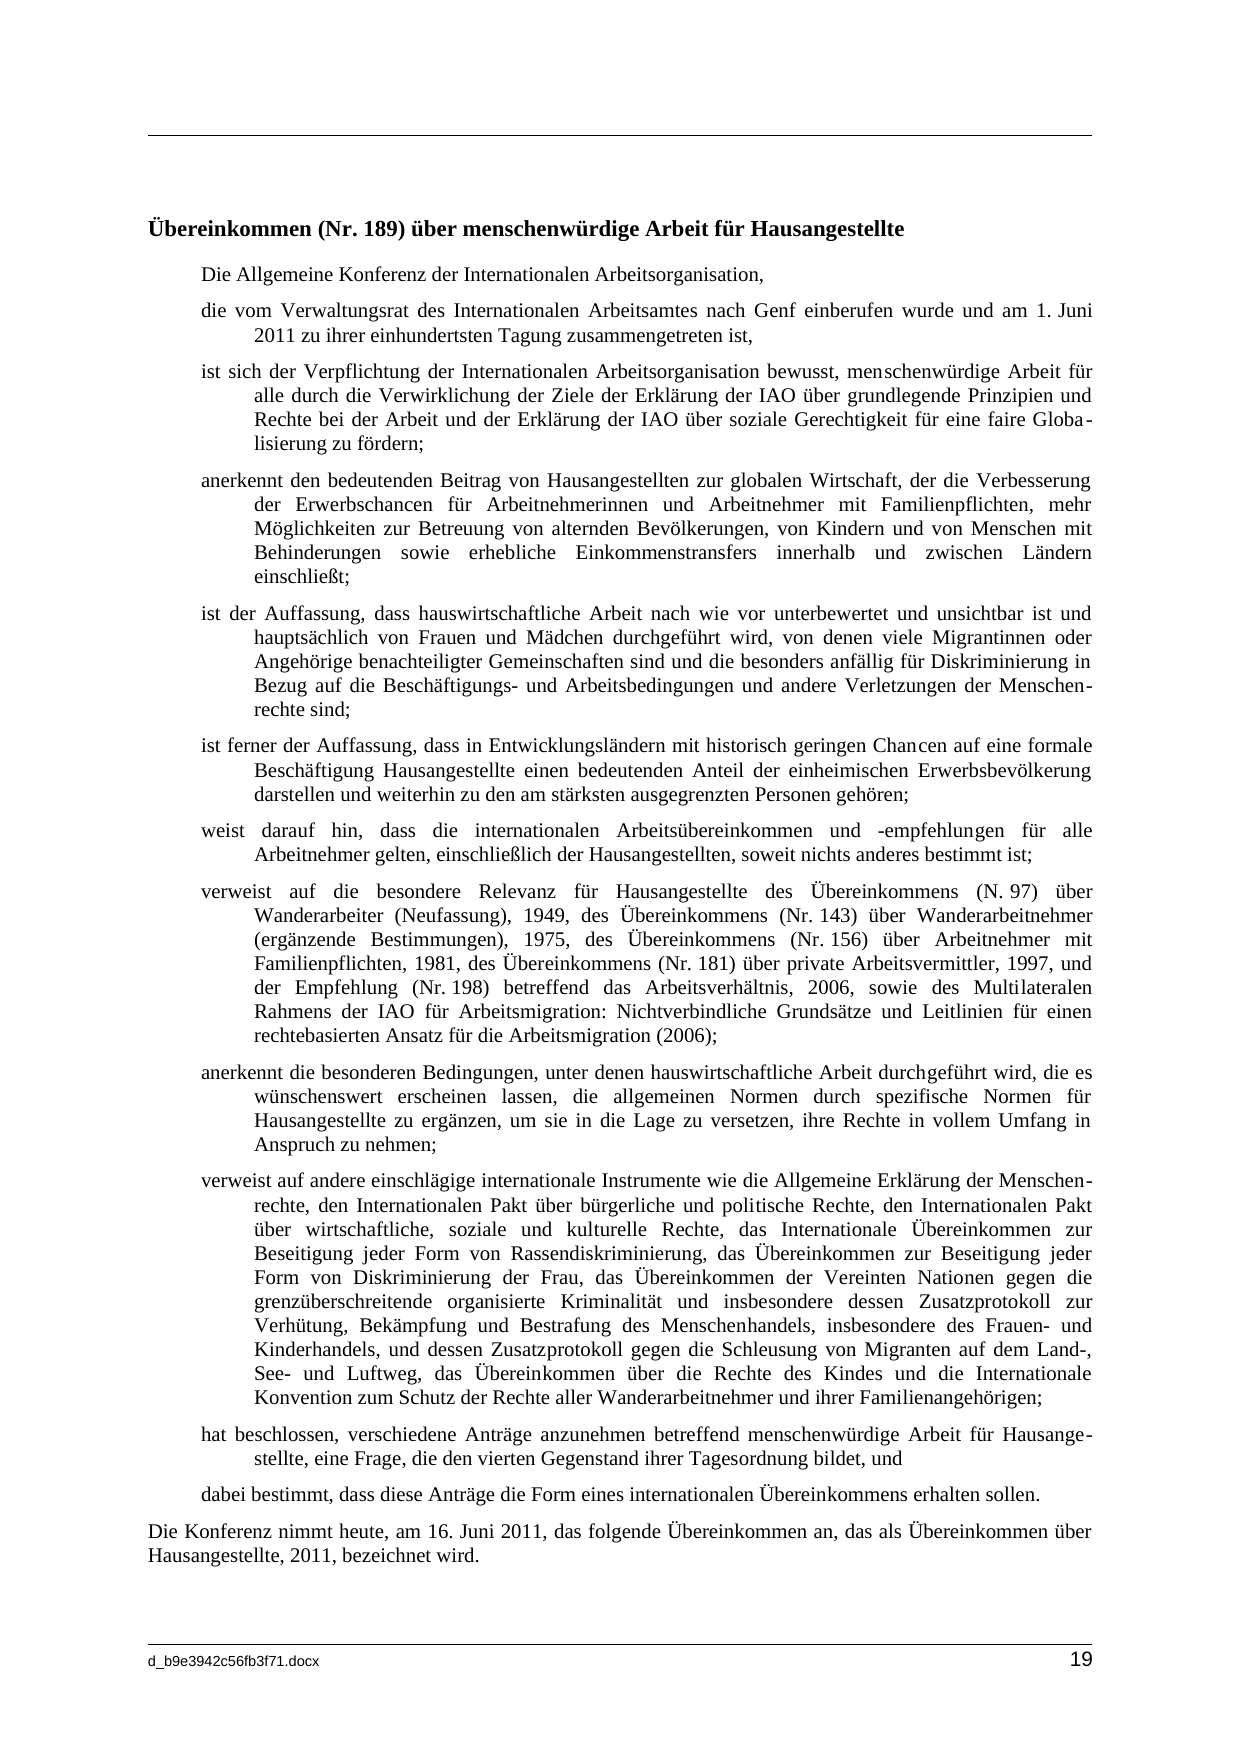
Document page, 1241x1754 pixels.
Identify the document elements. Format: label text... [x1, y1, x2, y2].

text die vom Verwaltungsrat des Internationalen Arbeitsamtes nach Genf einberufen wurde und am 1. Juni 2011 zu ihrer einhundertsten Tagung zusammengetreten ist, [201, 298, 1092, 347]
text verweist auf andere einschlägige internationale Instrumente wie die Allgemeine Erklärung der Menschenrechte, den Internationalen Pakt über bürgerliche und politische Rechte, den Internationalen Pakt über wirtschaftliche, soziale und kulturelle Rechte, das Internationale Übereinkommen zur Beseitigung jeder Form von Rassendiskriminierung, das Übereinkommen zur Beseitigung jeder Form von Diskriminierung der Frau, das Übereinkommen der Vereinten Nationen gegen die grenzüberschreitende organisierte Kriminalität und insbesondere dessen Zusatzprotokoll zur Verhütung, Bekämpfung und Bestrafung des Menschenhandels, insbesondere des Frauen- und Kinderhandels, und dessen Zusatzprotokoll gegen die Schleusung von Migranten auf dem Land-, See- und Luftweg, das Übereinkommen über die Rechte des Kindes und die Internationale Konvention zum Schutz der Rechte aller Wanderarbeitnehmer und ihrer Familienangehörigen; [201, 1168, 1092, 1409]
text weist darauf hin, dass die internationalen Arbeitsübereinkommen und -empfehlungen für alle Arbeitnehmer gelten, einschließlich der Hausangestellten, soweit nichts anderes bestimmt ist; [201, 818, 1092, 866]
text ist sich der Verpflichtung der Internationalen Arbeitsorganisation bewusst, menschenwürdige Arbeit für alle durch die Verwirklichung der Ziele der Erklärung der IAO über grundlegende Prinzipien und Rechte bei der Arbeit und der Erklärung der IAO über soziale Gerechtigkeit für eine faire Globalisierung zu fördern; [201, 359, 1092, 455]
text Die Allgemeine Konferenz der Internationalen Arbeitsorganisation, [201, 262, 1092, 286]
text Die Konferenz nimmt heute, am 16. Juni 2011, das folgende Übereinkommen an, das als Übereinkommen über Hausangestellte, 2011, bezeichnet wird. [148, 1519, 1092, 1567]
text anerkennt den bedeutenden Beitrag von Hausangestellten zur globalen Wirtschaft, der die Verbesserung der Erwerbschancen für Arbeitnehmerinnen und Arbeitnehmer mit Familienpflichten, mehr Möglichkeiten zur Betreuung von alternden Bevölkerungen, von Kindern und von Menschen mit Behinderungen sowie erhebliche Einkommenstransfers innerhalb und zwischen Ländern einschließt; [201, 468, 1092, 588]
text Übereinkommen (Nr. 189) über menschenwürdige Arbeit für Hausangestellte [148, 215, 1092, 241]
text anerkennt die besonderen Bedingungen, unter denen hauswirtschaftliche Arbeit durchgeführt wird, die es wünschenswert erscheinen lassen, die allgemeinen Normen durch spezifische Normen für Hausangestellte zu ergänzen, um sie in die Lage zu versetzen, ihre Rechte in vollem Umfang in Anspruch zu nehmen; [201, 1060, 1092, 1156]
text dabei bestimmt, dass diese Anträge die Form eines internationalen Übereinkommens erhalten sollen. [201, 1482, 1092, 1506]
text hat beschlossen, verschiedene Anträge anzunehmen betreffend menschenwürdige Arbeit für Hausangestellte, eine Frage, die den vierten Gegenstand ihrer Tagesordnung bildet, und [201, 1422, 1092, 1470]
text ist ferner der Auffassung, dass in Entwicklungsländern mit historisch geringen Chancen auf eine formale Beschäftigung Hausangestellte einen bedeutenden Anteil der einheimischen Erwerbsbevölkerung darstellen und weiterhin zu den am stärksten ausgegrenzten Personen gehören; [201, 733, 1092, 806]
text ist der Auffassung, dass hauswirtschaftliche Arbeit nach wie vor unterbewertet und unsichtbar ist und hauptsächlich von Frauen und Mädchen durchgeführt wird, von denen viele Migrantinnen oder Angehörige benachteiligter Gemeinschaften sind und die besonders anfällig für Diskriminierung in Bezug auf die Beschäftigungs- und Arbeitsbedingungen und andere Verletzungen der Menschenrechte sind; [201, 601, 1092, 721]
text verweist auf die besondere Relevanz für Hausangestellte des Übereinkommens (N. 97) über Wanderarbeiter (Neufassung), 1949, des Übereinkommens (Nr. 143) über Wanderarbeitnehmer (ergänzende Bestimmungen), 1975, des Übereinkommens (Nr. 156) über Arbeitnehmer mit Familienpflichten, 1981, des Übereinkommens (Nr. 181) über private Arbeitsvermittler, 1997, und der Empfehlung (Nr. 198) betreffend das Arbeitsverhältnis, 2006, sowie des Multilateralen Rahmens der IAO für Arbeitsmigration: Nichtverbindliche Grundsätze und Leitlinien für einen rechtebasierten Ansatz für die Arbeitsmigration (2006); [201, 879, 1092, 1047]
